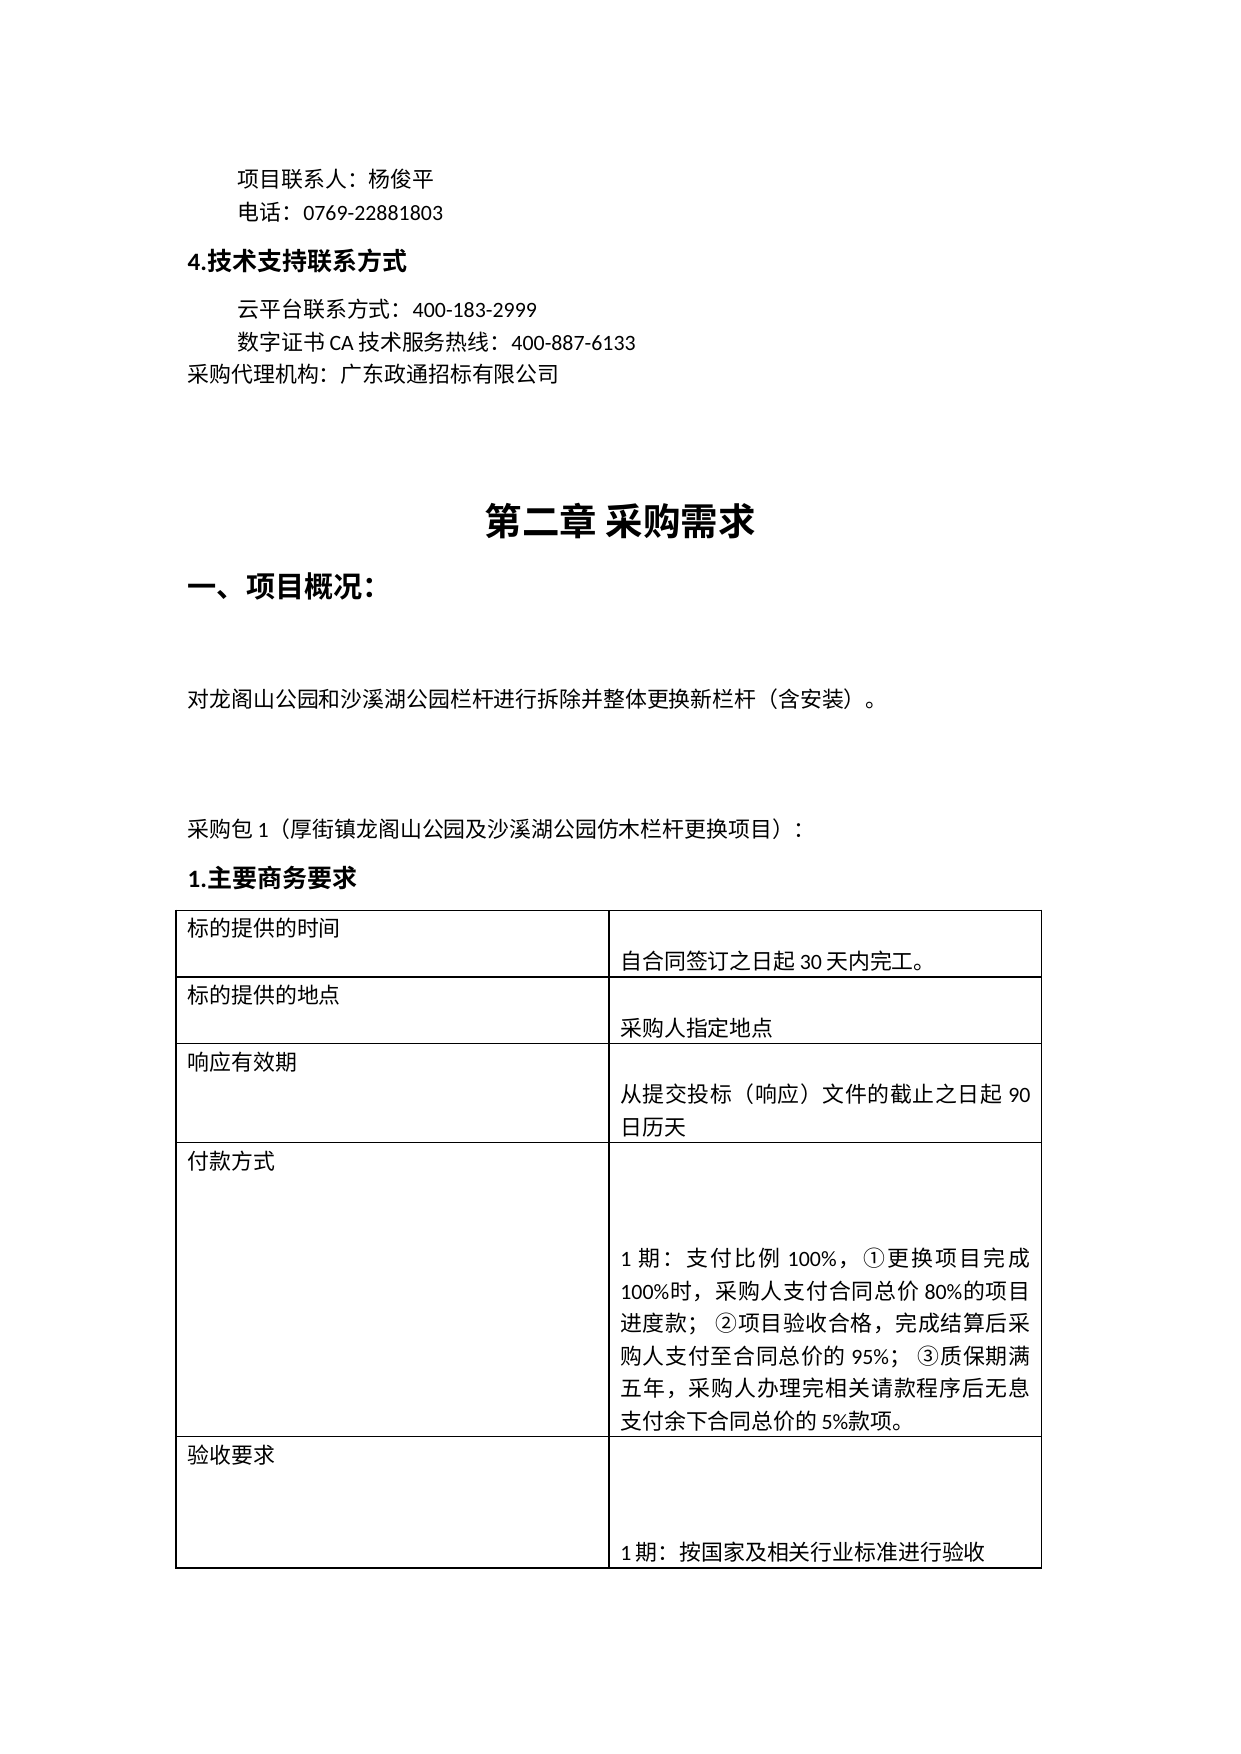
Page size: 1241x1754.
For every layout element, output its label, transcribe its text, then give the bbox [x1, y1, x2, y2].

table_cell 1期：支付比例100%，①更换项目完成100%时，采购人支付合同总价80%的项目进度款； ②项目验收合格，完成结算后采购人支付至合同总价的95%； ③质保期满五年，采购人办理完相关请款程序后无息支付余下合同总价的5%款项。 [610, 1143, 1041, 1436]
text 4.技术支持联系方式 [187, 227, 1053, 292]
table_header 自合同签订之日起30天内完工。 [610, 911, 1041, 976]
text 一、项目概况： [187, 552, 1053, 617]
text 采购包1（厚街镇龙阁山公园及沙溪湖公园仿木栏杆更换项目）： [187, 812, 1053, 844]
text 电话：0769-22881803 [187, 194, 1053, 227]
text 项目联系人：杨俊平 [187, 162, 1053, 194]
text 采购代理机构：广东政通招标有限公司 [187, 357, 1053, 389]
text 数字证书CA技术服务热线：400-887-6133 [187, 324, 1053, 357]
table_cell 验收要求 [177, 1437, 608, 1567]
table_cell 1期：按国家及相关行业标准进行验收 [610, 1437, 1041, 1567]
table_header 标的提供的时间 [177, 911, 608, 976]
table_cell 标的提供的地点 [177, 978, 608, 1043]
text 第二章 采购需求 [187, 487, 1053, 552]
table_cell 付款方式 [177, 1143, 608, 1436]
table_cell 从提交投标（响应）文件的截止之日起90日历天 [610, 1044, 1041, 1142]
text 对龙阁山公园和沙溪湖公园栏杆进行拆除并整体更换新栏杆（含安装）。 [187, 682, 1053, 714]
text 1.主要商务要求 [187, 844, 1053, 909]
table_cell 采购人指定地点 [610, 978, 1041, 1043]
table_cell 响应有效期 [177, 1044, 608, 1142]
text 云平台联系方式：400-183-2999 [187, 292, 1053, 324]
